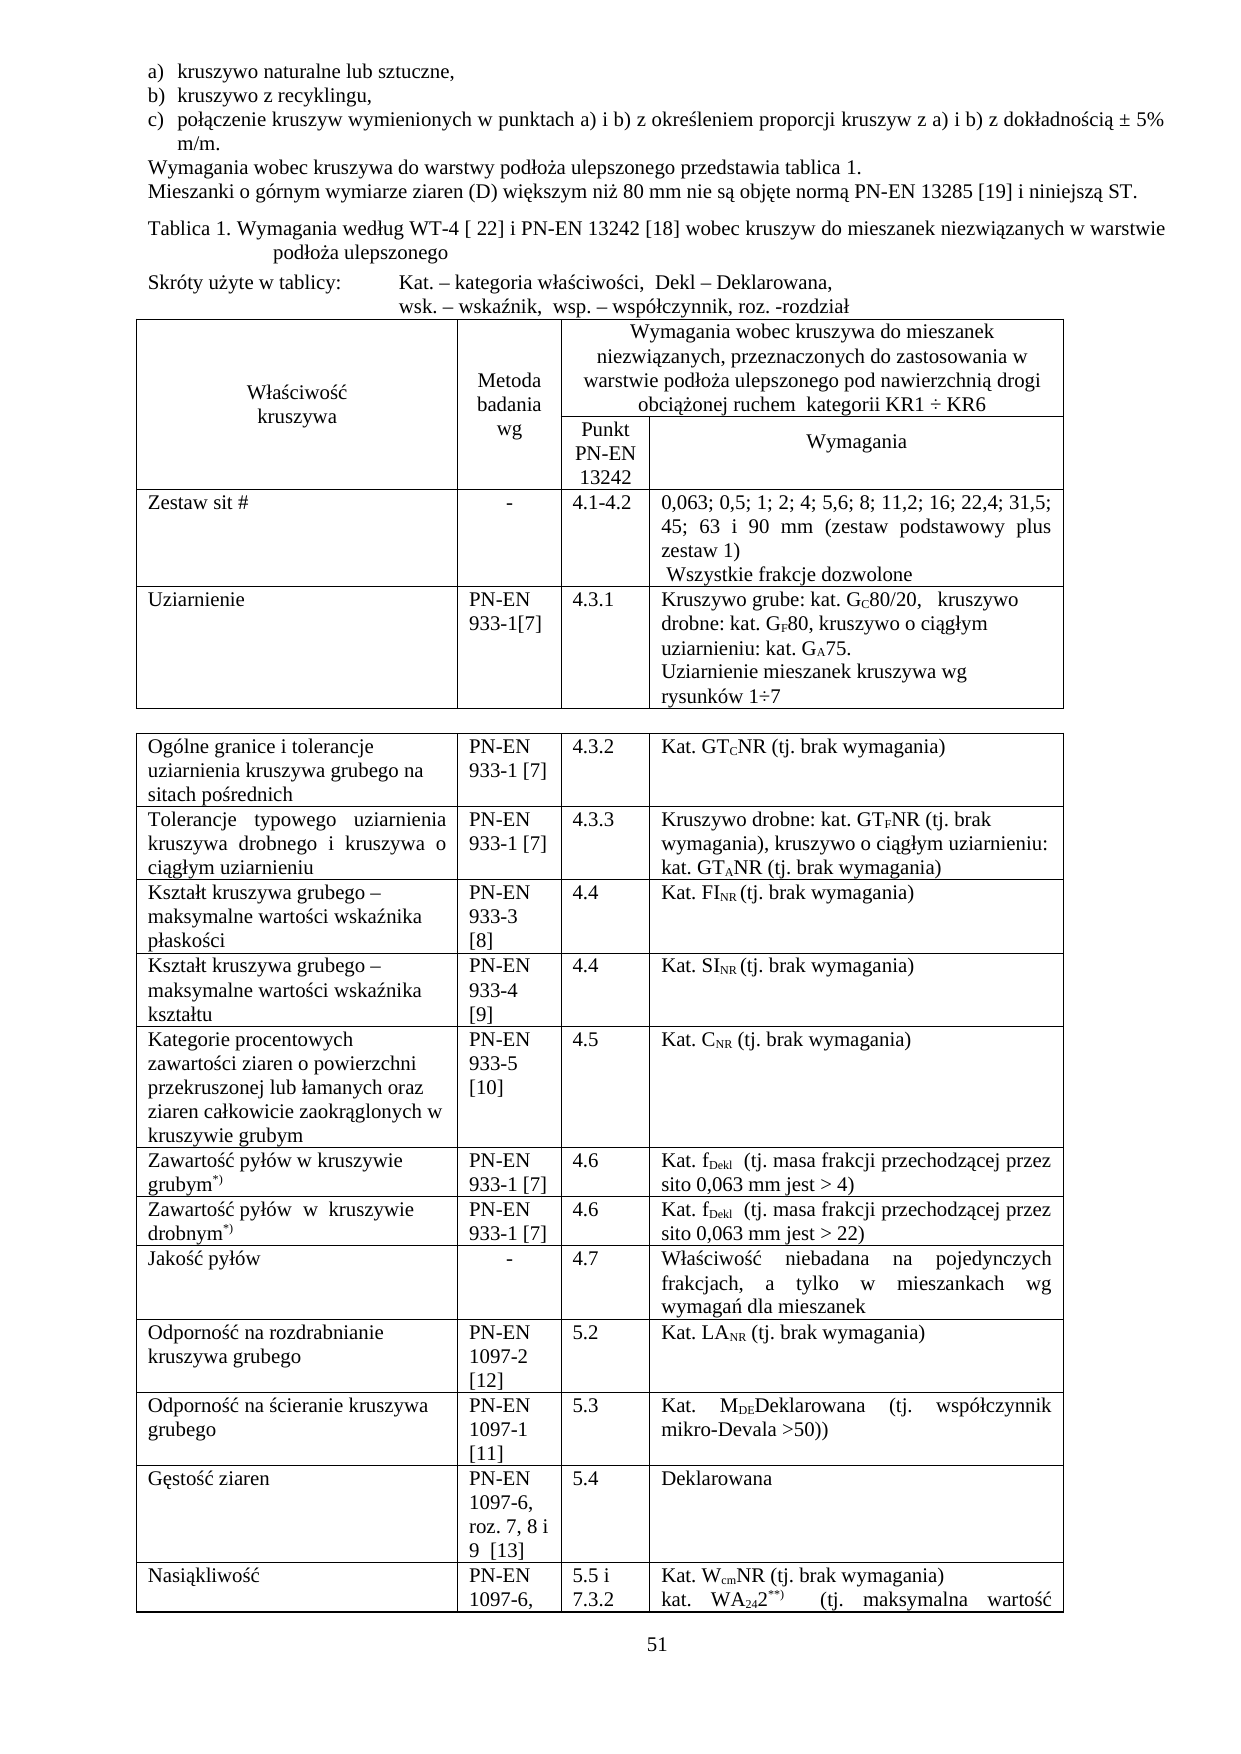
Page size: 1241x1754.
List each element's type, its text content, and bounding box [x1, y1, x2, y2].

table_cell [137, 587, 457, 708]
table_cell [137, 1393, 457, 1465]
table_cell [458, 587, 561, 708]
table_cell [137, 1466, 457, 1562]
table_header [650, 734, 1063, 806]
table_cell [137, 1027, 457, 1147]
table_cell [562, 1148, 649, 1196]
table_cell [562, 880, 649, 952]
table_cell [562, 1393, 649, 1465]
text Wymagania wobec kruszywa do warstwy podłoża ulepszonego przedstawia tablica 1. [148, 155, 1167, 179]
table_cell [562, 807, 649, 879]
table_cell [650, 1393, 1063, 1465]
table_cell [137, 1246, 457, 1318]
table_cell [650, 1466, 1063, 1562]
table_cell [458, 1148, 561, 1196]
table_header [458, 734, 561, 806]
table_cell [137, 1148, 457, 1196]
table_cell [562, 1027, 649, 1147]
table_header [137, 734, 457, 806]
text Tablica 1. Wymagania według WT-4 [ 22] i PN-EN 13242 [18] wobec kruszyw do mieszanek niezwiązanych w warstwie podłoża ulepszonego [148, 216, 1167, 264]
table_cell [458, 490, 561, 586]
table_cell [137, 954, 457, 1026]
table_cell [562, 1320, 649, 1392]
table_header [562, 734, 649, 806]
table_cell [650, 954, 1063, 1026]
text Mieszanki o górnym wymiarze ziaren (D) większym niż nie są objęte normą PN-EN 13285 [19] i niniejszą ST. [148, 179, 1167, 203]
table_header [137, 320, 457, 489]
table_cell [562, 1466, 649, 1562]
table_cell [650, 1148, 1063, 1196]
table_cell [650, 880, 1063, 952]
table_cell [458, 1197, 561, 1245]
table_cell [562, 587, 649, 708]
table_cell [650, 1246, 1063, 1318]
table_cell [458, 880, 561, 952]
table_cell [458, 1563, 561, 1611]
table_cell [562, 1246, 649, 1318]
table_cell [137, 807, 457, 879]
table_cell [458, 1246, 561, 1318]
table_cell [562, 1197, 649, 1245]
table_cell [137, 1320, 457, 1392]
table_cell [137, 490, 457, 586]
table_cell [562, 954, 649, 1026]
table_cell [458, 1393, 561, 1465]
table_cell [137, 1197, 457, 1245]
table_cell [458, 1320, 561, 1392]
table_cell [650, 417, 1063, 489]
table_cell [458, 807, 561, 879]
text Skróty użyte w tablicy: Kat. – kategoria właściwości, Dekl – Deklarowana, wsk. – wskaźnik, wsp. – współczynnik, roz. -rozdział [148, 270, 1167, 318]
list połączenie kruszyw wymienionych w punktach a) i b) z określeniem proporcji kruszyw z a) i b) z dokładnością ± 5% m/m. [148, 107, 1167, 155]
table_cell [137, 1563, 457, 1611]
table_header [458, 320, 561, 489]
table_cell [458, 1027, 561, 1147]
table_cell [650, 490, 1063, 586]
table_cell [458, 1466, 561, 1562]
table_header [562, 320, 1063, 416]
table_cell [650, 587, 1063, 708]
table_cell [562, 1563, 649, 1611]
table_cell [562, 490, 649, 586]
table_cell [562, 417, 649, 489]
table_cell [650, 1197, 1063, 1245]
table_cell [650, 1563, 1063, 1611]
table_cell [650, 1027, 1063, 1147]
list kruszywo z recyklingu, [148, 83, 1167, 107]
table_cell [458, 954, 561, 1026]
list kruszywo naturalne lub sztuczne, [148, 59, 1167, 83]
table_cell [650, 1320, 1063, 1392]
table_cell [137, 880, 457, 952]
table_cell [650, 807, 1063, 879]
